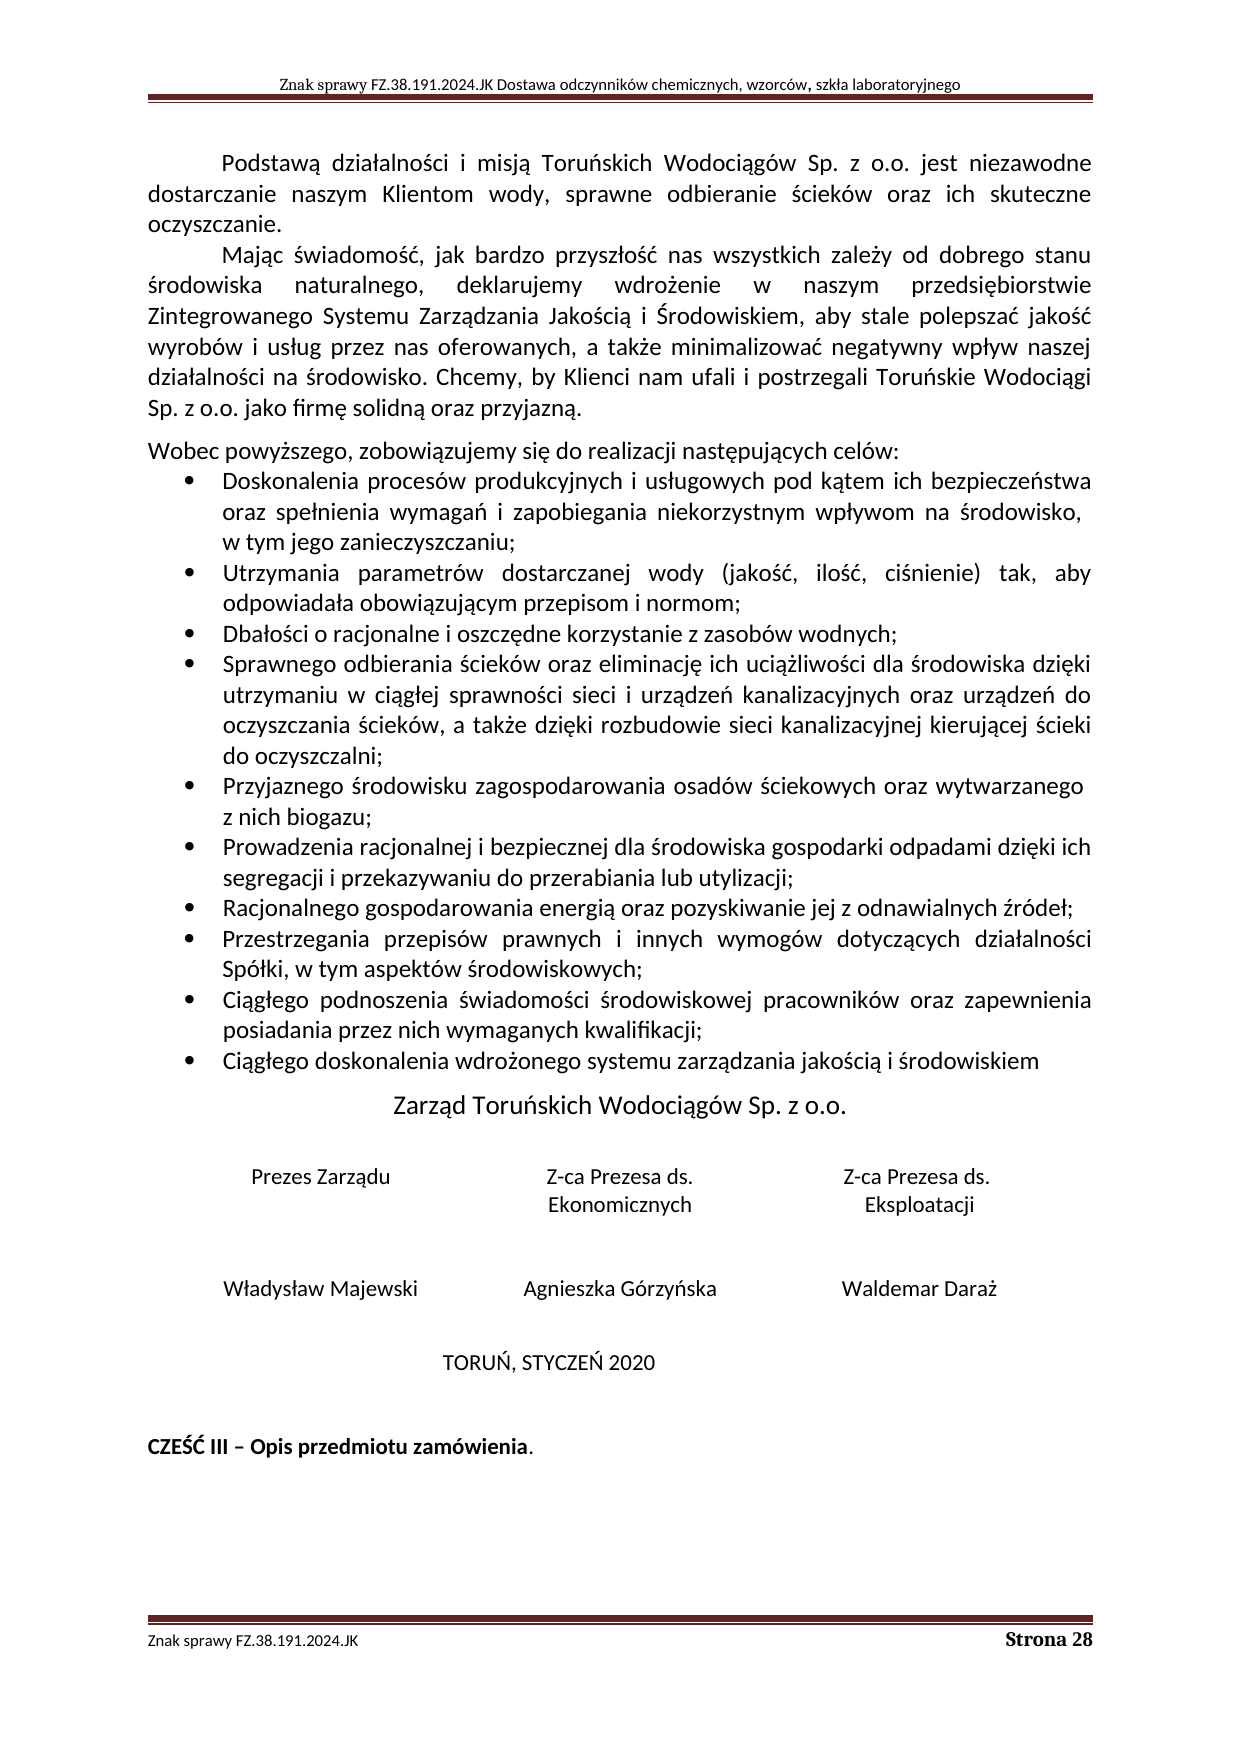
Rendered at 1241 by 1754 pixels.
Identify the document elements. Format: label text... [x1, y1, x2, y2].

list Utrzymania parametrów dostarczanej wody (jakość, ilość, ciśnienie) tak, aby odpowiadała obowiązującym przepisom i normom; [185, 557, 1093, 618]
text Zarząd Toruńskich Wodociągów Sp. z o.o. [148, 1088, 1093, 1121]
list Ciągłego podnoszenia świadomości środowiskowej pracowników oraz zapewnienia posiadania przez nich wymaganych kwalifikacji; [185, 984, 1093, 1045]
text Podstawą działalności i misją Toruńskich Wodociągów Sp. z o.o. jest niezawodne dostarczanie naszym Klientom wody, sprawne odbieranie ścieków oraz ich skuteczne oczyszczanie. [148, 148, 1093, 239]
table_header Z-ca Prezesa ds. Ekonomicznych Agnieszka Górzyńska [470, 1134, 770, 1320]
table_header Prezes Zarządu Władysław Majewski [171, 1134, 470, 1320]
table_header Z-ca Prezesa ds. Eksploatacji Waldemar Daraż [770, 1134, 1069, 1320]
list Prowadzenia racjonalnej i bezpiecznej dla środowiska gospodarki odpadami dzięki ich segregacji i przekazywaniu do przerabiania lub utylizacji; [185, 832, 1093, 893]
text TORUŃ, STYCZEŃ 2020 [148, 1348, 1093, 1376]
text Wobec powyższego, zobowiązujemy się do realizacji następujących celów: [148, 435, 1093, 465]
list Racjonalnego gospodarowania energią oraz pozyskiwanie jej z odnawialnych źródeł; [185, 893, 1093, 923]
text Mając świadomość, jak bardzo przyszłość nas wszystkich zależy od dobrego stanu środowiska naturalnego, deklarujemy wdrożenie w naszym przedsiębiorstwie Zintegrowanego Systemu Zarządzania Jakością i Środowiskiem, aby stale polepszać jakość wyrobów i usług przez nas oferowanych, a także minimalizować negatywny wpływ naszej działalności na środowisko. Chcemy, by Klienci nam ufali i postrzegali Toruńskie Wodociągi Sp. z o.o. jako firmę solidną oraz przyjazną. [148, 239, 1093, 422]
list Przyjaznego środowisku zagospodarowania osadów ściekowych oraz wytwarzanego z nich biogazu; [185, 771, 1093, 832]
list Sprawnego odbierania ścieków oraz eliminację ich uciążliwości dla środowiska dzięki utrzymaniu w ciągłej sprawności sieci i urządzeń kanalizacyjnych oraz urządzeń do oczyszczania ścieków, a także dzięki rozbudowie sieci kanalizacyjnej kierującej ścieki do oczyszczalni; [185, 648, 1093, 771]
list Przestrzegania przepisów prawnych i innych wymogów dotyczących działalności Spółki, w tym aspektów środowiskowych; [185, 923, 1093, 984]
list Dbałości o racjonalne i oszczędne korzystanie z zasobów wodnych; [185, 618, 1093, 648]
text CZEŚĆ III – Opis przedmiotu zamówienia. [148, 1432, 1093, 1461]
list Doskonalenia procesów produkcyjnych i usługowych pod kątem ich bezpieczeństwa oraz spełnienia wymagań i zapobiegania niekorzystnym wpływom na środowisko, w tym jego zanieczyszczaniu; [185, 465, 1093, 557]
list Ciągłego doskonalenia wdrożonego systemu zarządzania jakością i środowiskiem [185, 1045, 1093, 1076]
